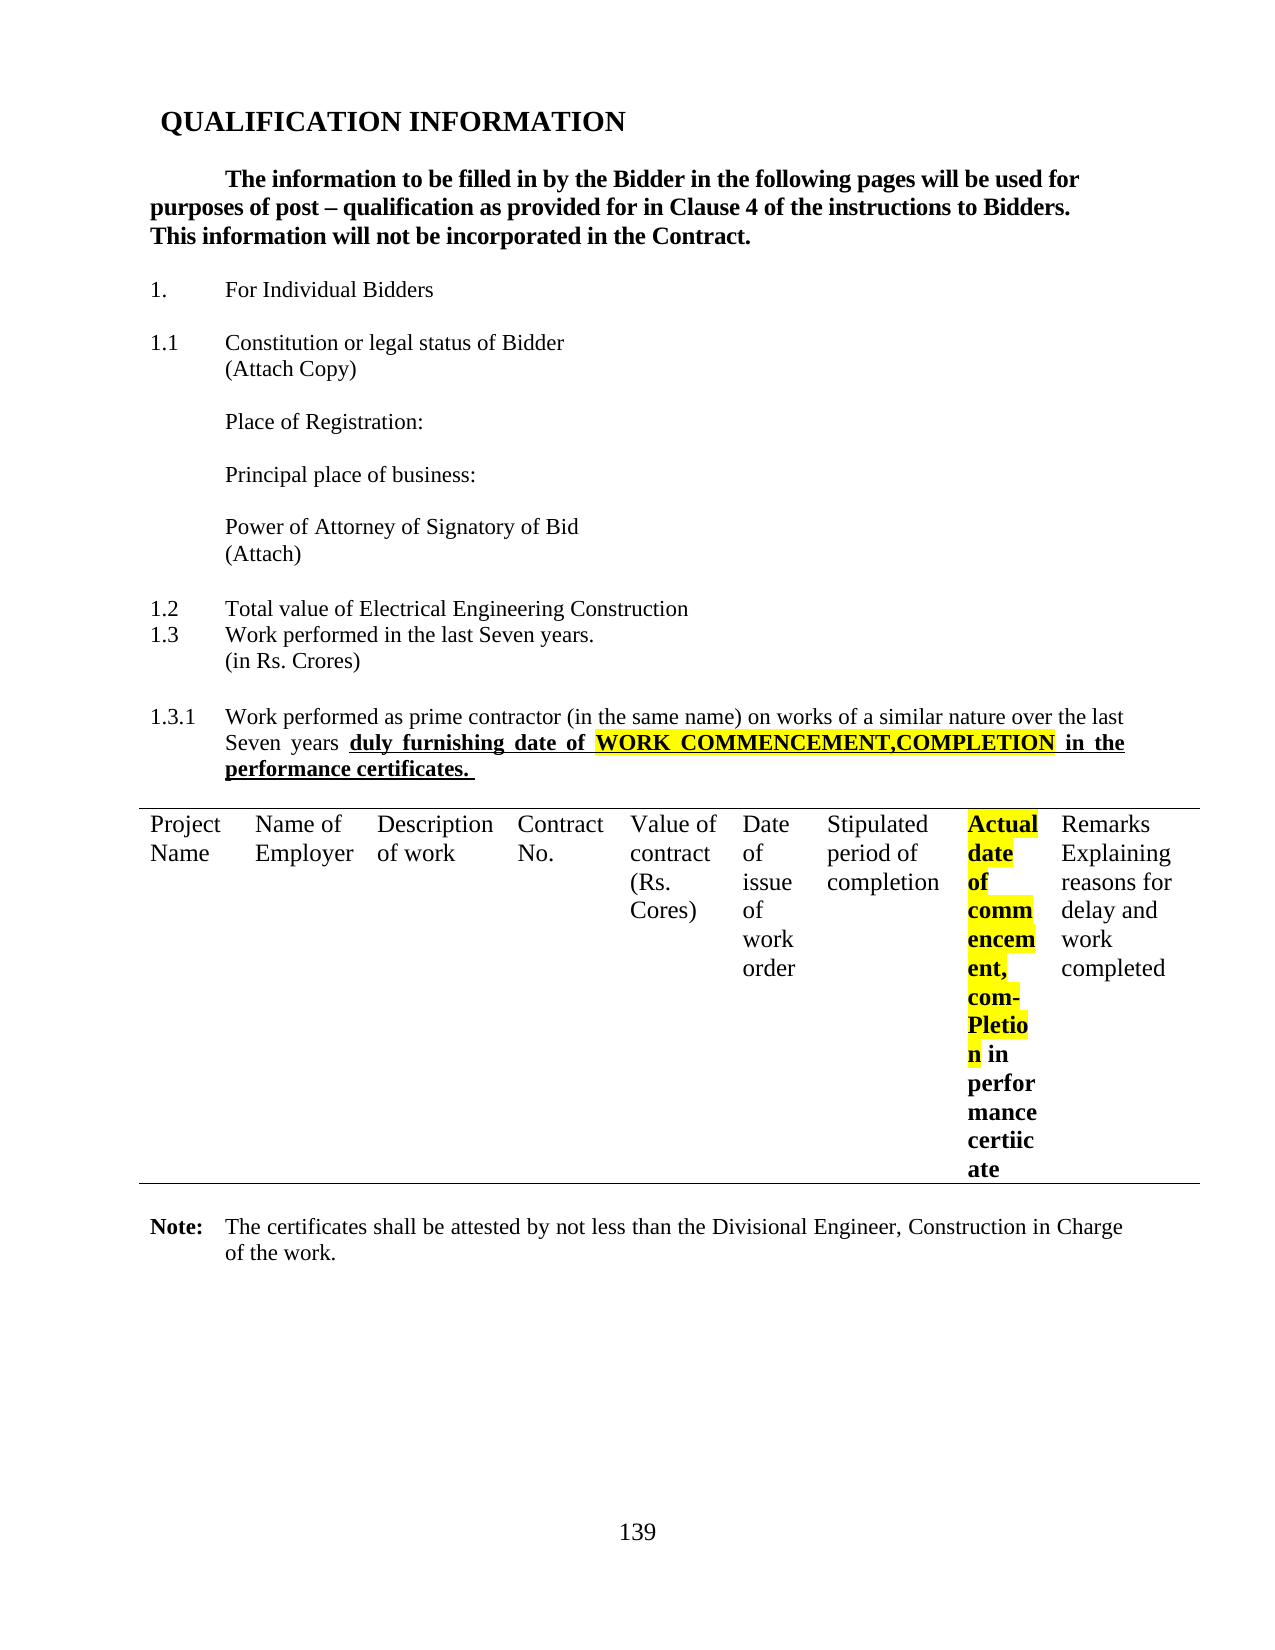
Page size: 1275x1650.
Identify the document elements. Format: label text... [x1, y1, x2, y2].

text The information to be filled in by the Bidder in the following pages will be used for purposes of post – qualification as provided for in Clause 4 of the instructions to Bidders. This information will not be incorporated in the Contract. [150, 164, 1125, 250]
text Note: The certificates shall be attested by not less than the Divisional Engineer, Construction in Charge of the work. [150, 1213, 1125, 1265]
text Principal place of business: [225, 461, 1125, 487]
text (in Rs. Crores) [225, 648, 1125, 674]
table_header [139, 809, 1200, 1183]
list Constitution or legal status of Bidder [150, 329, 1125, 355]
list Total value of Electrical Engineering Construction [150, 595, 1125, 621]
text Place of Registration: [225, 408, 1125, 434]
text (Attach) [225, 540, 1125, 566]
text QUALIFICATION INFORMATION [150, 104, 1125, 137]
text (Attach Copy) [225, 355, 1125, 382]
list Work performed in the last Seven years. [150, 621, 1125, 648]
list For Individual Bidders [150, 276, 1125, 303]
list Work performed as prime contractor (in the same name) on works of a similar nature over the last Seven years duly furnishing date of WORK COMMENCEMENT,COMPLETION in the performance certificates. [150, 703, 1125, 782]
text Power of Attorney of Signatory of Bid [225, 513, 1125, 540]
